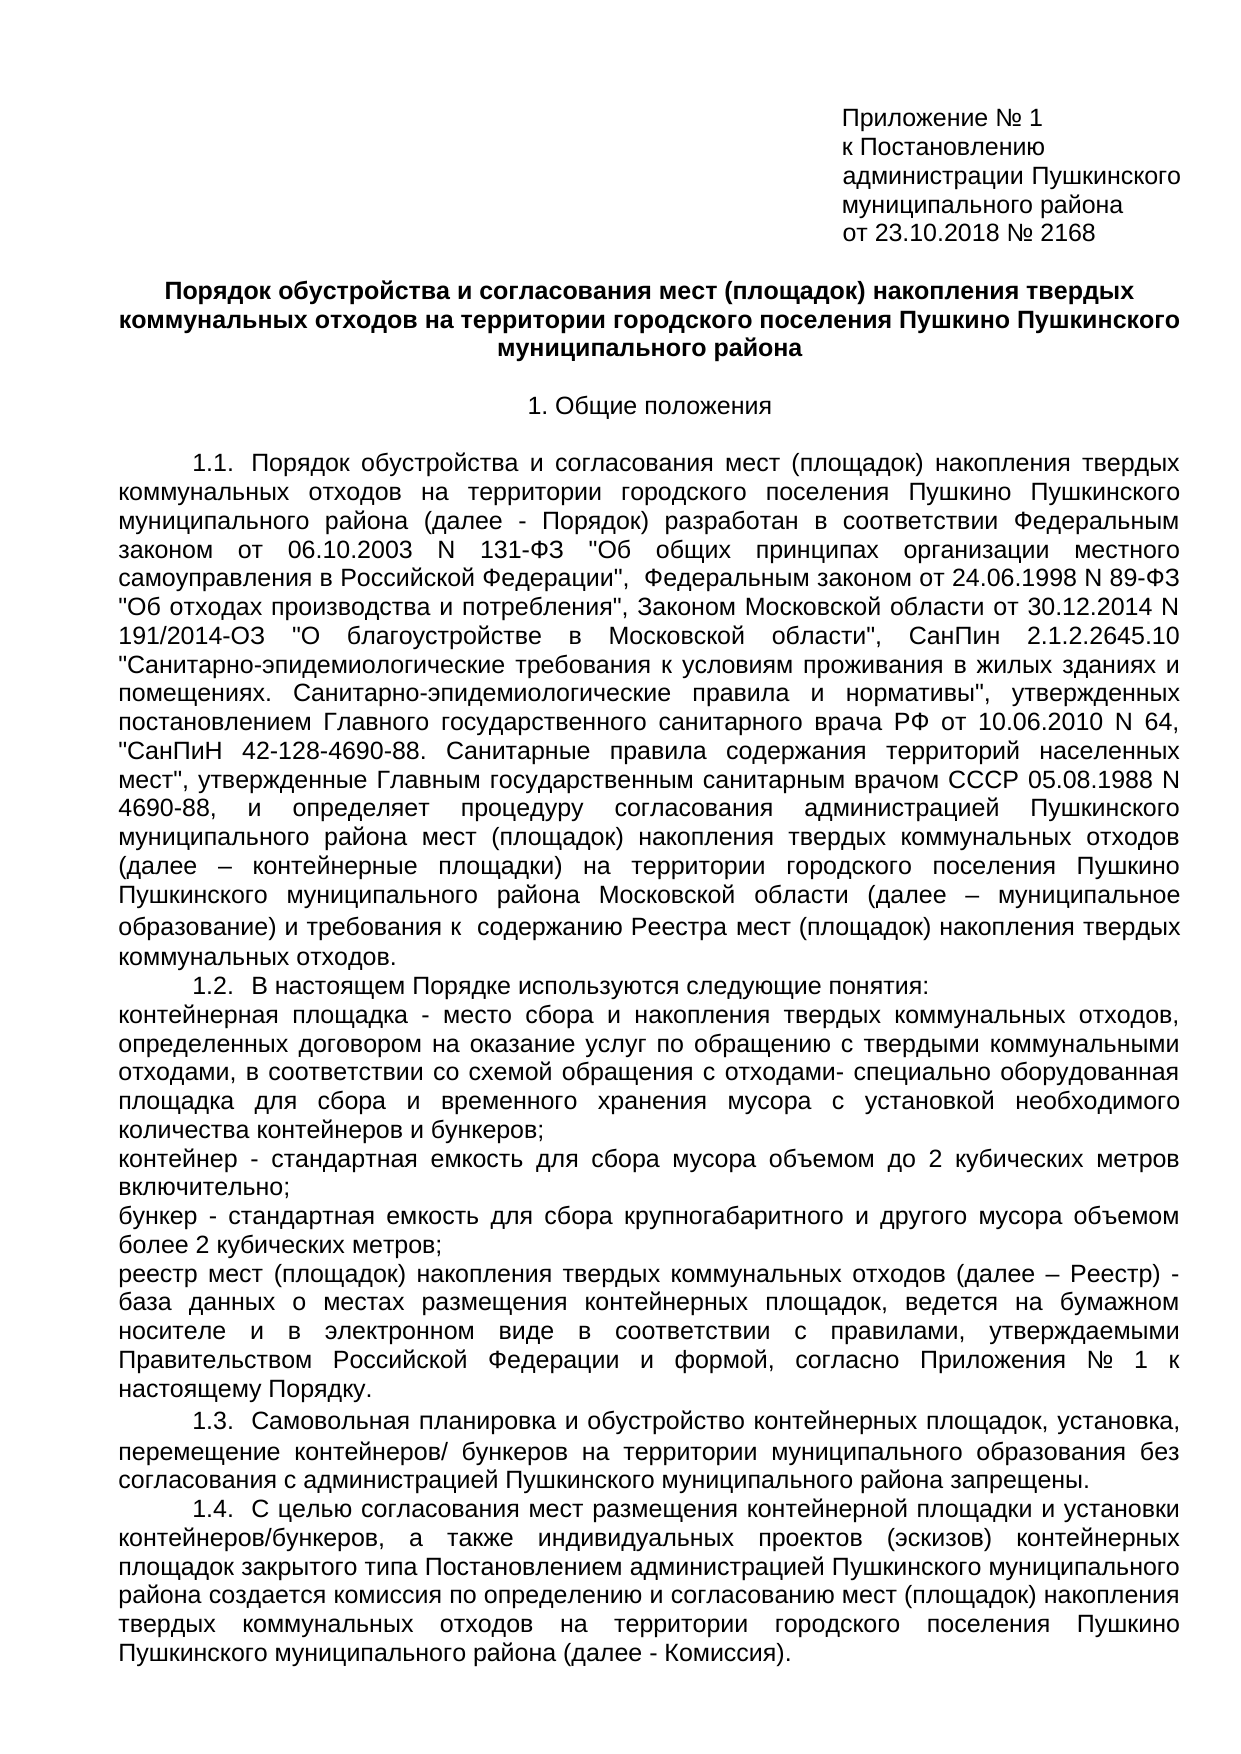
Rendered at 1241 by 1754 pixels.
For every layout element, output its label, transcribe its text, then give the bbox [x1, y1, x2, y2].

text контейнер - стандартная емкость для сбора мусора объемом до 2 кубических метров включительно; [118, 1144, 1181, 1201]
list Самовольная планировка и обустройство контейнерных площадок, установка, перемещение контейнеров/ бункеров на территории муниципального образования без согласования с администрацией Пушкинского муниципального района запрещены. [118, 1402, 1181, 1494]
text к Постановлению [842, 132, 1181, 161]
text Порядок обустройства и согласования мест (площадок) накопления твердых коммунальных отходов на территории городского поселения Пушкино Пушкинского муниципального района [118, 276, 1181, 362]
list В настоящем Порядке используются следующие понятия: [118, 971, 1181, 1000]
text бункер - стандартная емкость для сбора крупногабаритного и другого мусора объемом более 2 кубических метров; [118, 1201, 1181, 1259]
list С целью согласования мест размещения контейнерной площадки и установки контейнеров/бункеров, а также индивидуальных проектов (эскизов) контейнерных площадок закрытого типа Постановлением администрацией Пушкинского муниципального района создается комиссия по определению и согласованию мест (площадок) накопления твердых коммунальных отходов на территории городского поселения Пушкино Пушкинского муниципального района (далее - Комиссия). [118, 1494, 1181, 1666]
text 1. Общие положения [118, 391, 1181, 419]
text администрации Пушкинского муниципального района [842, 161, 1181, 218]
list Порядок обустройства и согласования мест (площадок) накопления твердых коммунальных отходов на территории городского поселения Пушкино Пушкинского муниципального района (далее - Порядок) разработан в соответствии Федеральным законом от 06.10.2003 N 131-ФЗ "Об общих принципах организации местного самоуправления в Российской Федерации", Федеральным законом от 24.06.1998 N 89-ФЗ "Об отходах производства и потребления", Законом Московской области от 30.12.2014 N 191/2014-ОЗ "О благоустройстве в Московской области", СанПин 2.1.2.2645.10 "Санитарно-эпидемиологические требования к условиям проживания в жилых зданиях и помещениях. Санитарно-эпидемиологические правила и нормативы", утвержденных постановлением Главного государственного санитарного врача РФ от 10.06.2010 N 64, "СанПиН 42-128-4690-88. Санитарные правила содержания территорий населенных мест", утвержденные Главным государственным санитарным врачом СССР 05.08.1988 N 4690-88, и определяет процедуру согласования администрацией Пушкинского муниципального района мест (площадок) накопления твердых коммунальных отходов (далее – контейнерные площадки) на территории городского поселения Пушкино Пушкинского муниципального района Московской области (далее – муниципальное образование) и требования к содержанию Реестра мест (площадок) накопления твердых коммунальных отходов. [118, 448, 1181, 971]
text от 23.10.2018 № 2168 [842, 218, 1181, 247]
text контейнерная площадка - место сбора и накопления твердых коммунальных отходов, определенных договором на оказание услуг по обращению с твердыми коммунальными отходами, в соответствии со схемой обращения с отходами- специально оборудованная площадка для сбора и временного хранения мусора с установкой необходимого количества контейнеров и бункеров; [118, 1000, 1181, 1144]
text Приложение № 1 [842, 103, 1181, 132]
text реестр мест (площадок) накопления твердых коммунальных отходов (далее – Реестр) - база данных о местах размещения контейнерных площадок, ведется на бумажном носителе и в электронном виде в соответствии с правилами, утверждаемыми Правительством Российской Федерации и формой, согласно Приложения № 1 к настоящему Порядку. [118, 1259, 1181, 1402]
